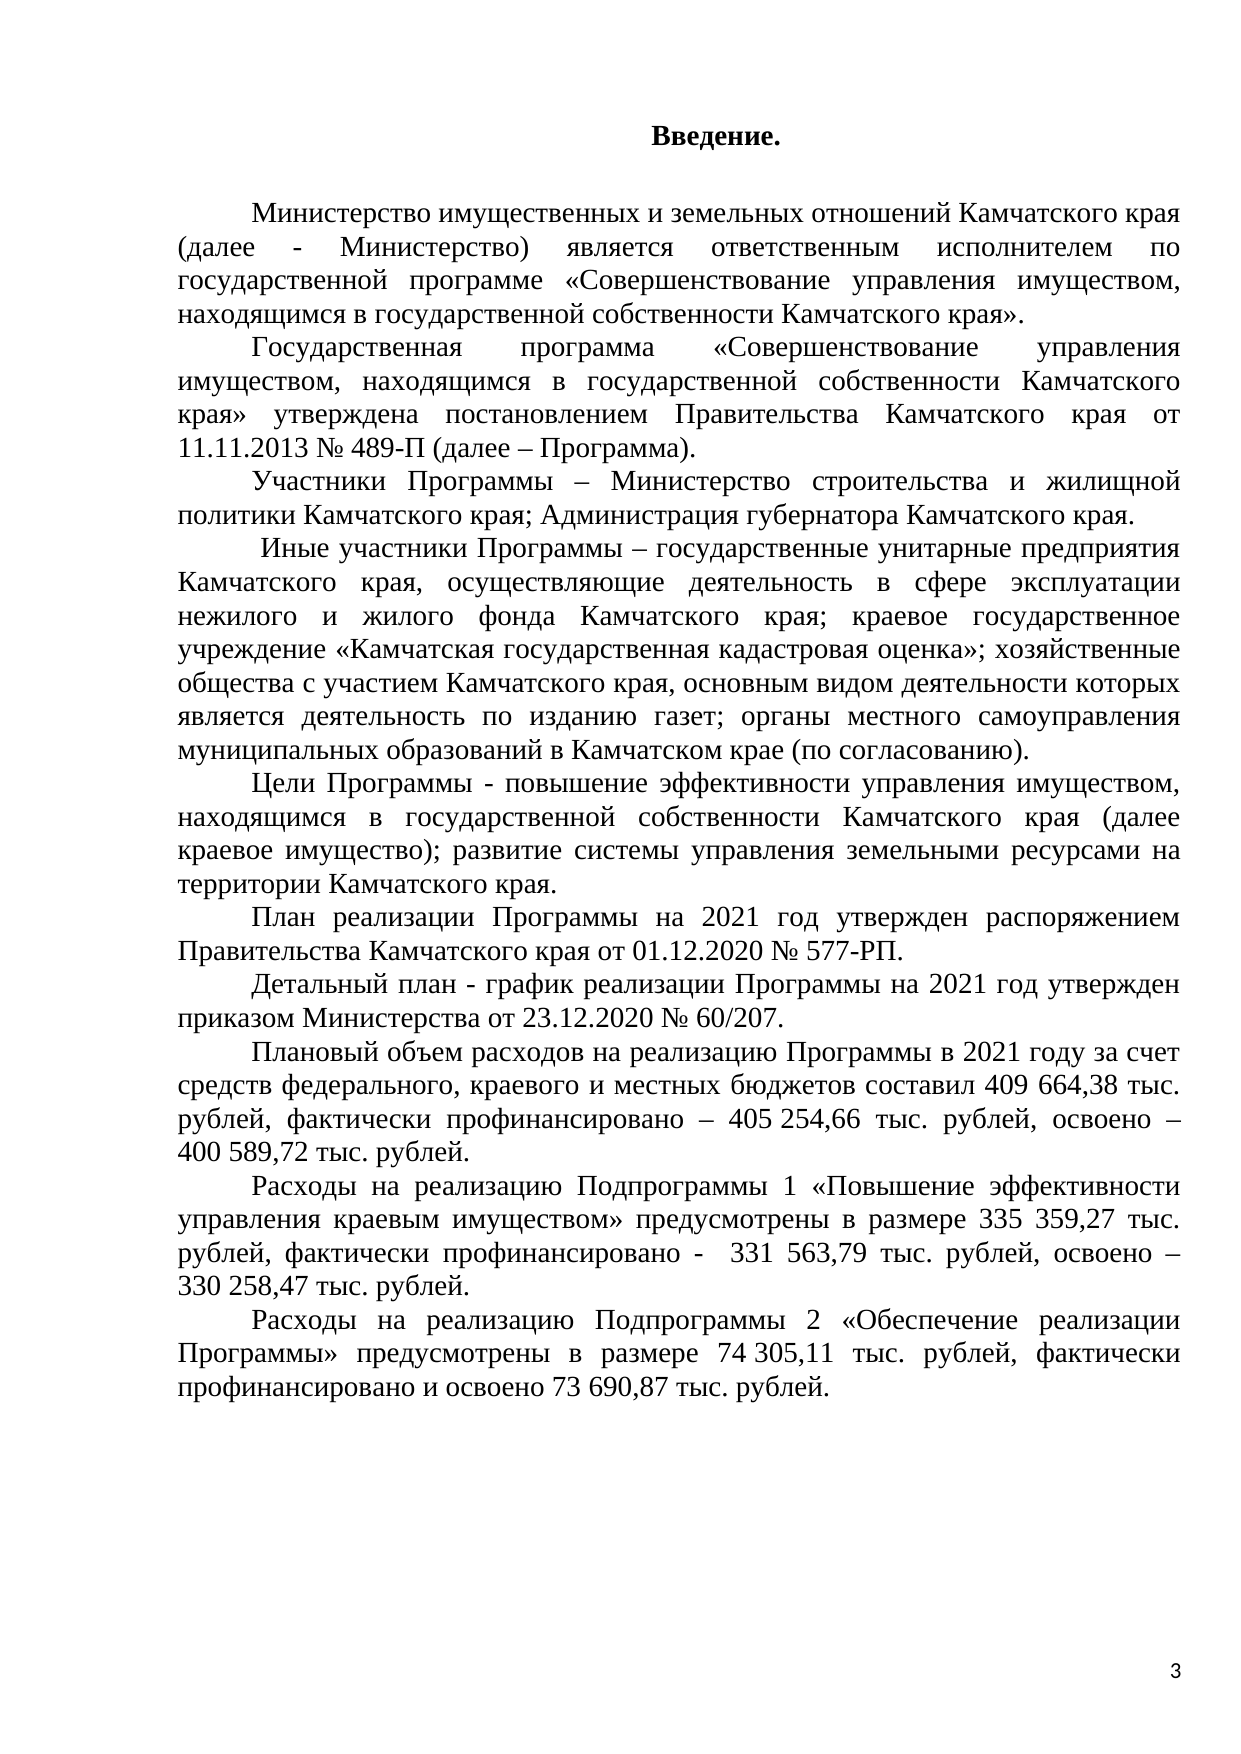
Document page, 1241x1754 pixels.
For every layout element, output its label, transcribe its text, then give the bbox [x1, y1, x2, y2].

text Детальный план - график реализации Программы на 2021 год утвержден приказом Министерства от 23.12.2020 № 60/207. [177, 967, 1181, 1034]
text Введение. [177, 118, 1181, 152]
text Участники Программы – Министерство строительства и жилищной политики Камчатского края; Администрация губернатора Камчатского края. [177, 463, 1181, 531]
text Иные участники Программы – государственные унитарные предприятия Камчатского края, осуществляющие деятельность в сфере эксплуатации нежилого и жилого фонда Камчатского края; краевое государственное учреждение «Камчатская государственная кадастровая оценка»; хозяйственные общества с участием Камчатского края, основным видом деятельности которых является деятельность по изданию газет; органы местного самоуправления муниципальных образований в Камчатском крае (по согласованию). [177, 531, 1181, 765]
text Министерство имущественных и земельных отношений Камчатского края (далее - Министерство) является ответственным исполнителем по государственной программе «Совершенствование управления имуществом, находящимся в государственной собственности Камчатского края». [177, 195, 1181, 329]
text Государственная программа «Совершенствование управления имуществом, находящимся в государственной собственности Камчатского края» утверждена постановлением Правительства Камчатского края от 11.11.2013 № 489-П (далее – Программа). [177, 329, 1181, 463]
text Расходы на реализацию Подпрограммы 1 «Повышение эффективности управления краевым имуществом» предусмотрены в размере 335 359,27 тыс. рублей, фактически профинансировано - 331 563,79 тыс. рублей, освоено – 330 258,47 тыс. рублей. [177, 1168, 1181, 1302]
text Плановый объем расходов на реализацию Программы в 2021 году за счет средств федерального, краевого и местных бюджетов составил 409 664,38 тыс. рублей, фактически профинансировано – 405 254,66 тыс. рублей, освоено – 400 589,72 тыс. рублей. [177, 1034, 1181, 1168]
text Цели Программы - повышение эффективности управления имуществом, находящимся в государственной собственности Камчатского края (далее краевое имущество); развитие системы управления земельными ресурсами на территории Камчатского края. [177, 765, 1181, 899]
text Расходы на реализацию Подпрограммы 2 «Обеспечение реализации Программы» предусмотрены в размере 74 305,11 тыс. рублей, фактически профинансировано и освоено 73 690,87 тыс. рублей. [177, 1302, 1181, 1403]
text План реализации Программы на 2021 год утвержден распоряжением Правительства Камчатского края от 01.12.2020 № 577-РП. [177, 899, 1181, 967]
